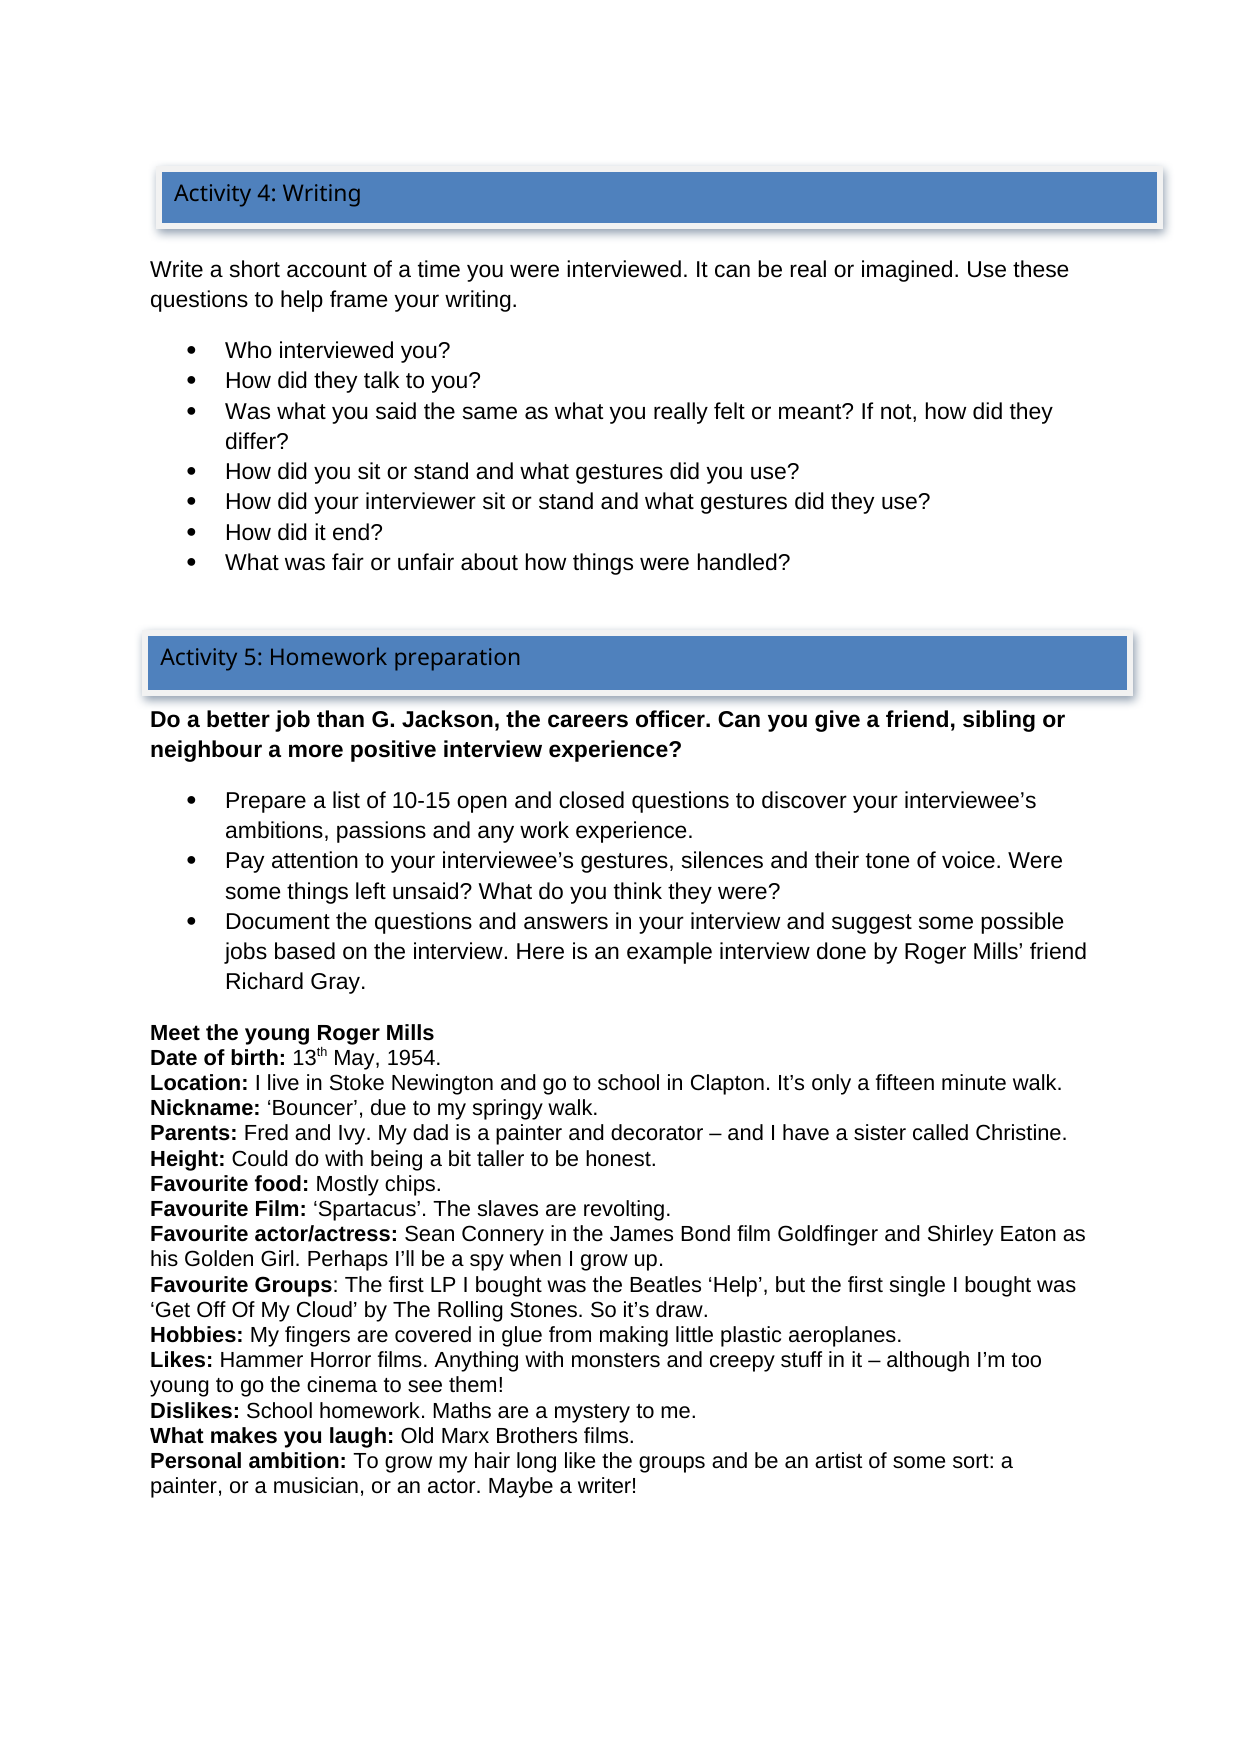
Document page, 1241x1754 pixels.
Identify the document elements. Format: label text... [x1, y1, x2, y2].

list How did they talk to you? [187, 367, 1090, 394]
list Pay attention to your interviewee’s gestures, silences and their tone of voice. Were some things left unsaid? What do you think they were? [187, 847, 1090, 904]
list Document the questions and answers in your interview and suggest some possible jobs based on the interview. Here is an example interview done by Roger Mills’ friend Richard Gray. [187, 908, 1090, 995]
list Who interviewed you? [187, 337, 1090, 364]
text Favourite Film: ‘Spartacus’. The slaves are revolting. [150, 1196, 1090, 1221]
list Was what you said the same as what you really felt or meant? If not, how did they differ? [187, 398, 1090, 454]
text Dislikes: School homework. Maths are a mystery to me. [150, 1397, 1090, 1423]
text Height: Could do with being a bit taller to be honest. [150, 1145, 1090, 1171]
text What makes you laugh: Old Marx Brothers films. [150, 1423, 1090, 1448]
list How did your interviewer sit or stand and what gestures did they use? [187, 488, 1090, 515]
list How did you sit or stand and what gestures did you use? [187, 458, 1090, 484]
list How did it end? [187, 518, 1090, 545]
text Favourite actor/actress: Sean Connery in the James Bond film Goldfinger and Shirley Eaton as his Golden Girl. Perhaps I’ll be a spy when I grow up. [150, 1221, 1090, 1271]
text Personal ambition: To grow my hair long like the groups and be an artist of some sort: a painter, or a musician, or an actor. Maybe a writer! [150, 1448, 1090, 1498]
text Favourite food: Mostly chips. [150, 1171, 1090, 1196]
text Hobbies: My fingers are covered in glue from making little plastic aeroplanes. [150, 1322, 1090, 1347]
text Nickname: ‘Bouncer’, due to my springy walk. [150, 1095, 1090, 1120]
text Meet the young Roger Mills Date of birth: 13th May, 1954. Location: I live in Stoke Newington and go to school in Clapton. It’s only a fifteen minute walk. [150, 1019, 1090, 1095]
text Favourite Groups: The first LP I bought was the Beatles ‘Help’, but the first single I bought was ‘Get Off Of My Cloud’ by The Rolling Stones. So it’s draw. [150, 1271, 1090, 1322]
text Do a better job than G. Jackson, the careers officer. Can you give a friend, sibling or neighbour a more positive interview experience? [150, 707, 1090, 762]
text Write a short account of a time you were interviewed. It can be real or imagined. Use these questions to help frame your writing. [150, 256, 1090, 313]
list Prepare a list of 10-15 open and closed questions to discover your interviewee’s ambitions, passions and any work experience. [187, 787, 1090, 844]
list What was fair or unfair about how things were handled? [187, 549, 1090, 575]
text Parents: Fred and Ivy. My dad is a painter and decorator – and I have a sister called Christine. [150, 1120, 1090, 1145]
text Likes: Hammer Horror films. Anything with monsters and creepy stuff in it – although I’m too young to go the cinema to see them! [150, 1347, 1090, 1397]
